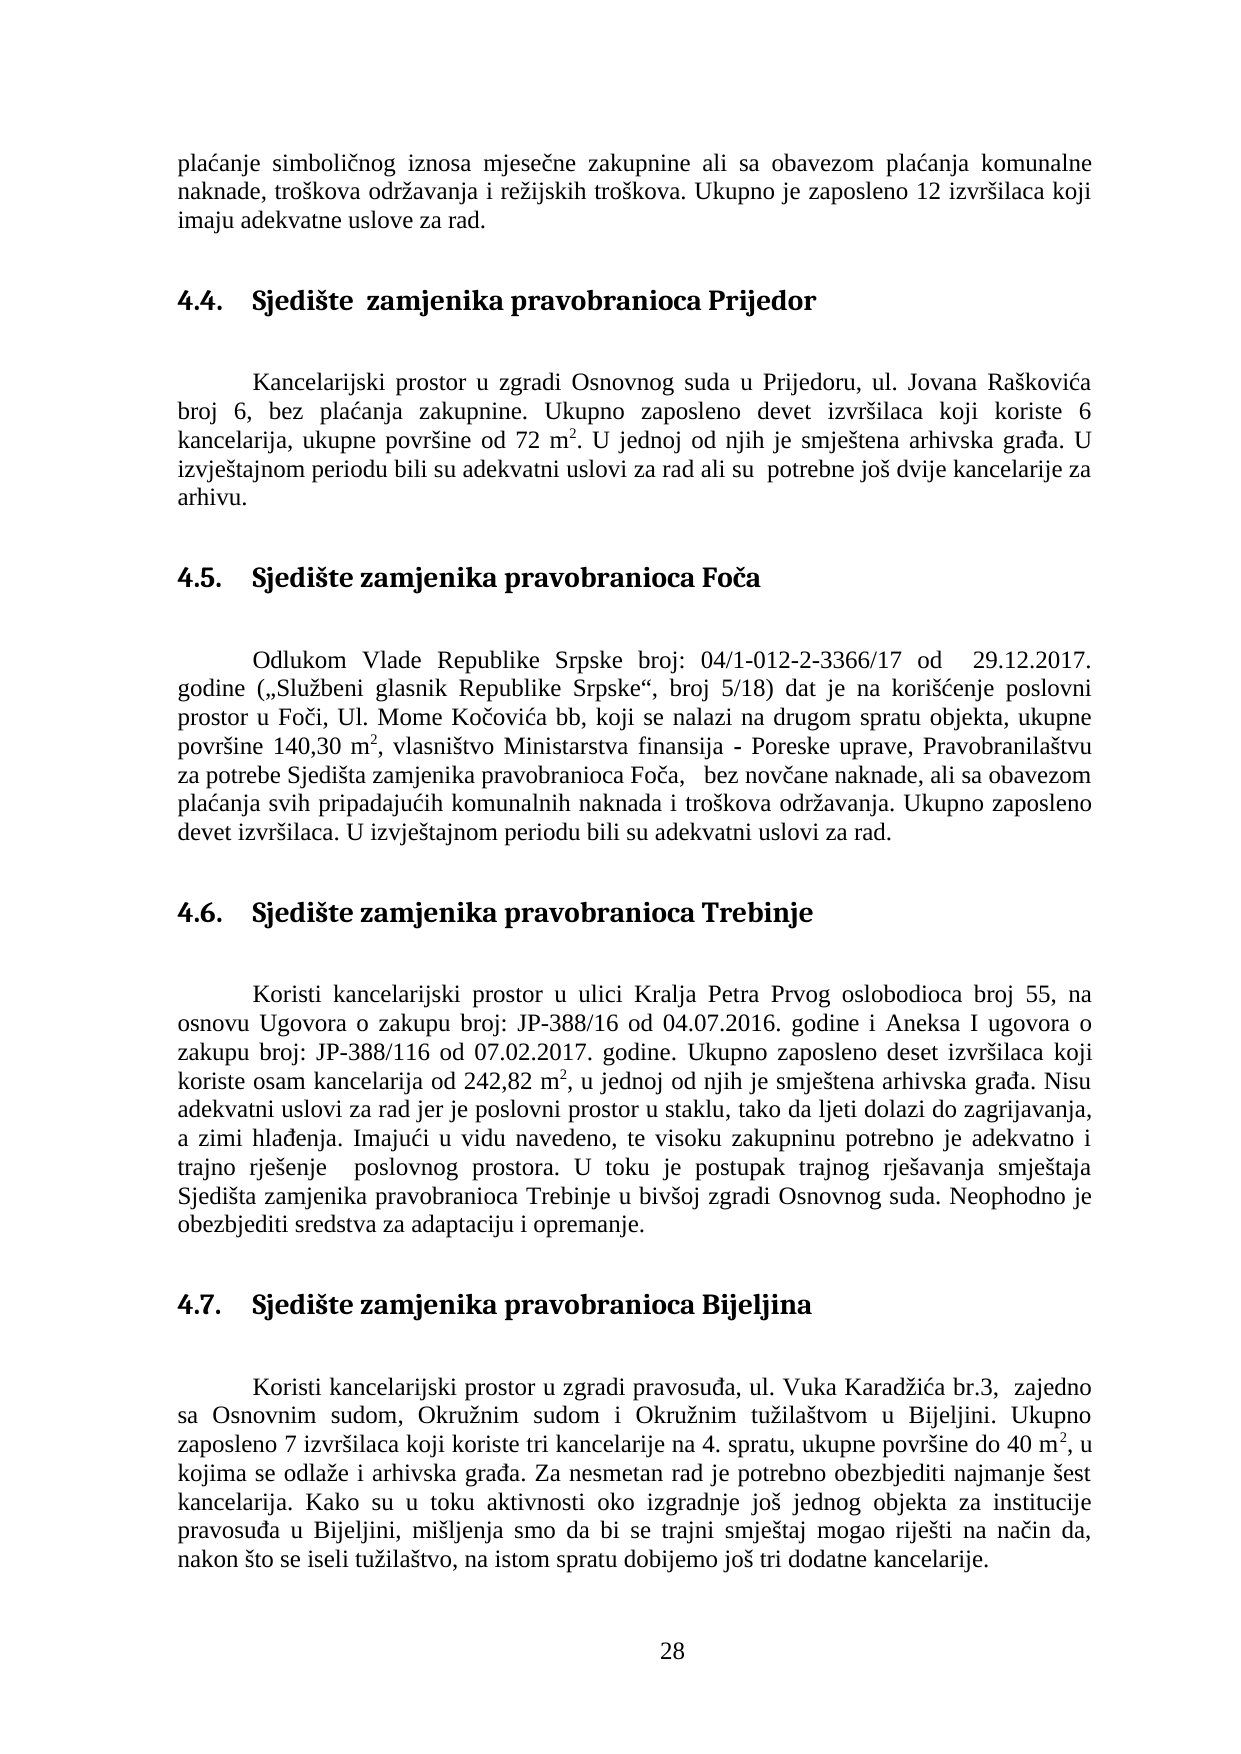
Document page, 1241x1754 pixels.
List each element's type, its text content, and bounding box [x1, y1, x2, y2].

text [177, 148, 1092, 234]
text Odlukom Vlade Republike Srpske broj: 04/1-012-2-3366/17 od 29.12.2017. godine („Službeni glasnik Republike Srpske“, broj 5/18) dat je na korišćenje poslovni prostor u Foči, Ul. Mome Kočovića bb, koji se nalazi na drugom spratu objekta, ukupne površine 140,30 m2, vlasništvo Ministarstva finansija - Poreske uprave, Pravobranilaštvu za potrebe Sjedišta zamjenika pravobranioca Foča, bez novčane naknade, ali sa obavezom plaćanja svih pripadajućih komunalnih naknada i troškova održavanja. Ukupno zaposleno devet izvršilaca. U izvještajnom periodu bili su adekvatni uslovi za rad. [177, 645, 1092, 846]
subtitle 4.5. Sjedište zamjenika pravobranioca Foča [177, 561, 1092, 595]
subtitle 4.6. Sjedište zamjenika pravobranioca Trebinje [177, 896, 1092, 929]
text Kancelarijski prostor u zgradi Osnovnog suda u Prijedoru, ul. Jovana Raškovića broj 6, bez plaćanja zakupnine. Ukupno zaposleno devet izvršilaca koji koriste 6 kancelarija, ukupne površine od 72 m2. U jednoj od njih je smještena arhivska građa. U izvještajnom periodu bili su adekvatni uslovi za rad ali su potrebne još dvije kancelarije za arhivu. [177, 367, 1092, 511]
text Koristi kancelarijski prostor u ulici Kralja Petra Prvog oslobodioca broj 55, na osnovu Ugovora o zakupu broj: JP-388/16 od 04.07.2016. godine i Aneksa I ugovora o zakupu broj: JP-388/116 od 07.02.2017. godine. Ukupno zaposleno deset izvršilaca koji koriste osam kancelarija od 242,82 m2, u jednoj od njih je smještena arhivska građa. Nisu adekvatni uslovi za rad jer je poslovni prostor u staklu, tako da ljeti dolazi do zagrijavanja, a zimi hlađenja. Imajući u vidu navedeno, te visoku zakupninu potrebno je adekvatno i trajno rješenje poslovnog prostora. U toku je postupak trajnog rješavanja smještaja Sjedišta zamjenika pravobranioca Trebinje u bivšoj zgradi Osnovnog suda. Neophodno je obezbjediti sredstva za adaptaciju i opremanje. [177, 979, 1092, 1238]
subtitle 4.4. Sjedište zamjenika pravobranioca Prijedor [177, 284, 1092, 317]
subtitle 4.7. Sjedište zamjenika pravobranioca Bijeljina [177, 1288, 1092, 1322]
text Koristi kancelarijski prostor u zgradi pravosuđa, ul. Vuka Karadžića br.3, zajedno sa Osnovnim sudom, Okružnim sudom i Okružnim tužilaštvom u Bijeljini. Ukupno zaposleno 7 izvršilaca koji koriste tri kancelarije na 4. spratu, ukupne površine do 40 m2, u kojima se odlaže i arhivska građa. Za nesmetan rad je potrebno obezbjediti najmanje šest kancelarija. Kako su u toku aktivnosti oko izgradnje još jednog objekta za institucije pravosuđa u Bijeljini, mišljenja smo da bi se trajni smještaj mogao riješti na način da, nakon što se iseli tužilaštvo, na istom spratu dobijemo još tri dodatne kancelarije. [177, 1372, 1092, 1573]
